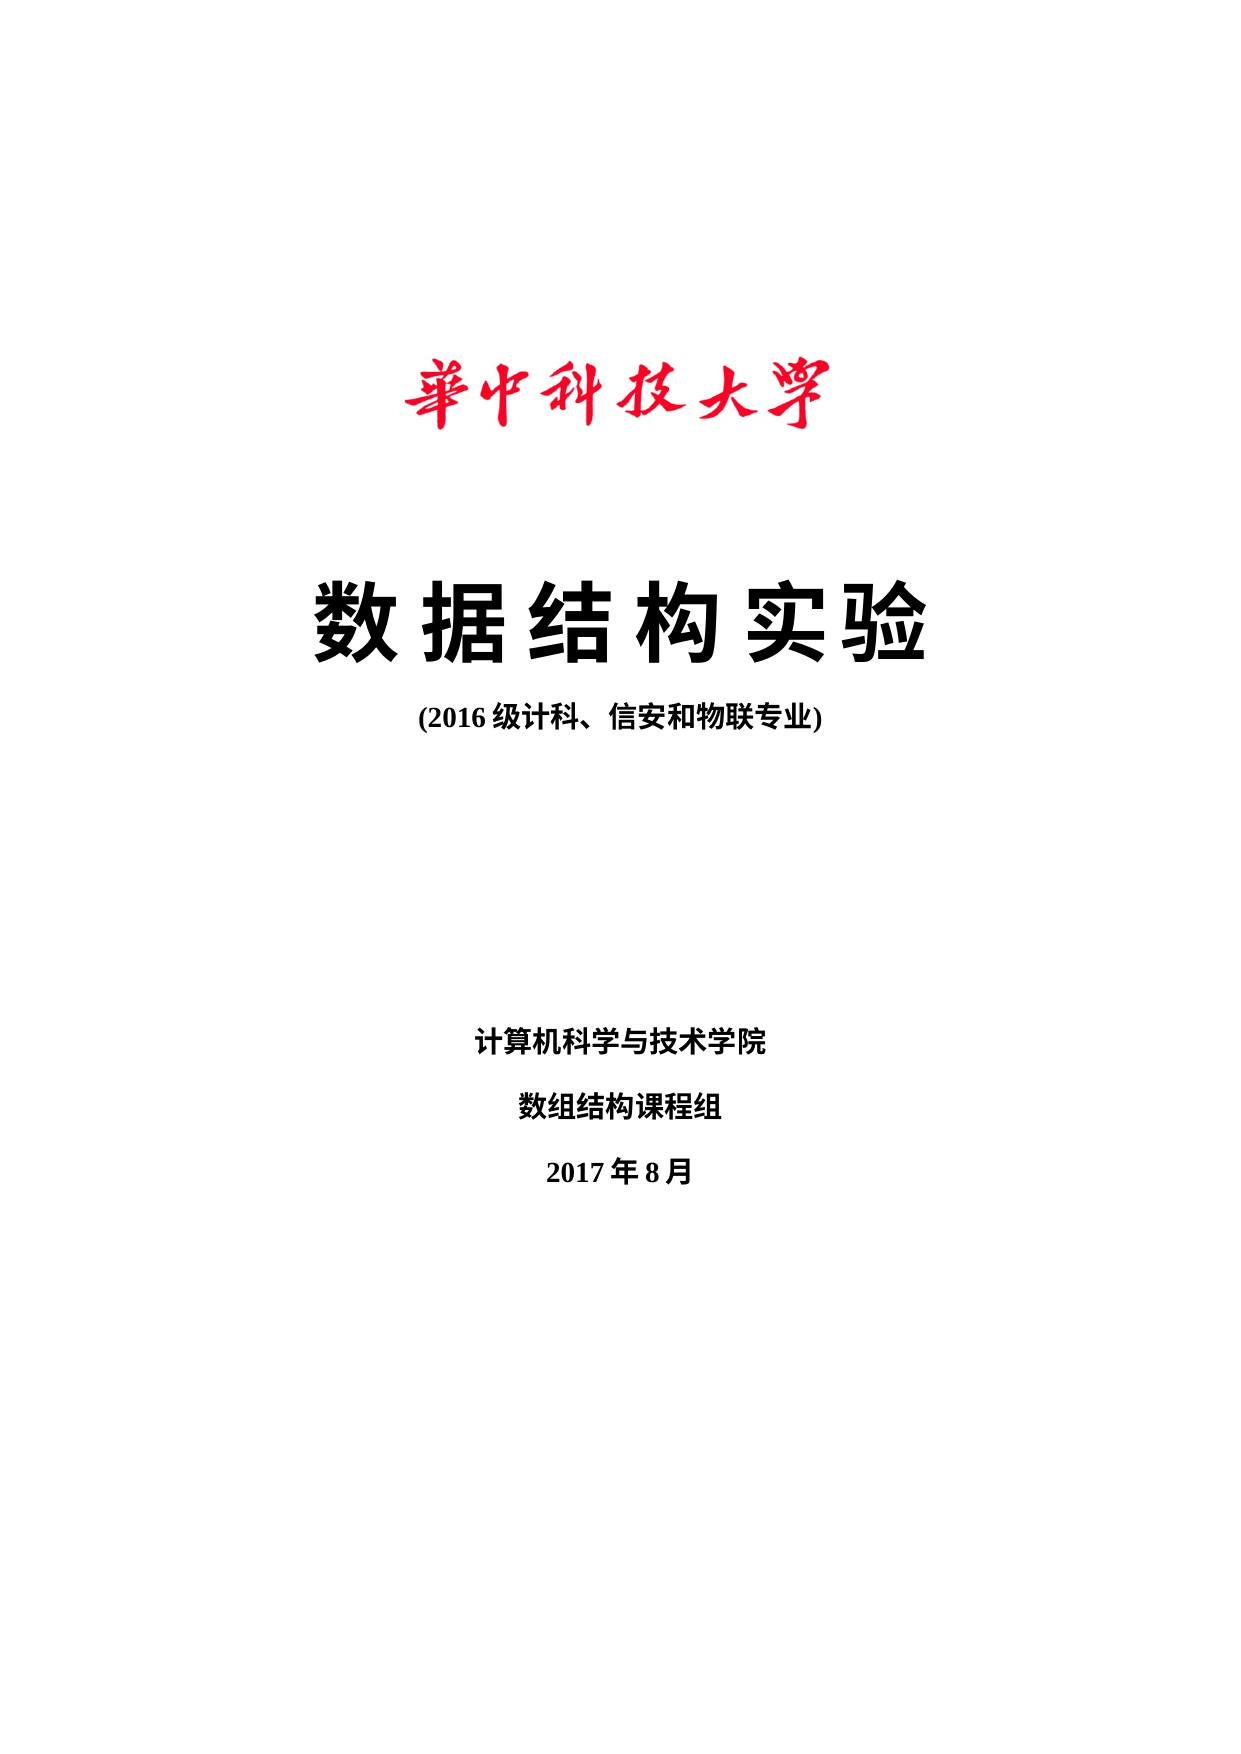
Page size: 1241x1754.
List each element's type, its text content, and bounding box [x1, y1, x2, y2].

text 2017年8月 [187, 1137, 1053, 1202]
text 计算机科学与技术学院 [187, 1007, 1053, 1072]
text (2016级计科、信安和物联专业) [187, 682, 1053, 747]
picture [402, 356, 838, 431]
text 数 据 结 构 实 验 [187, 552, 1053, 682]
text 数组结构课程组 [187, 1072, 1053, 1137]
